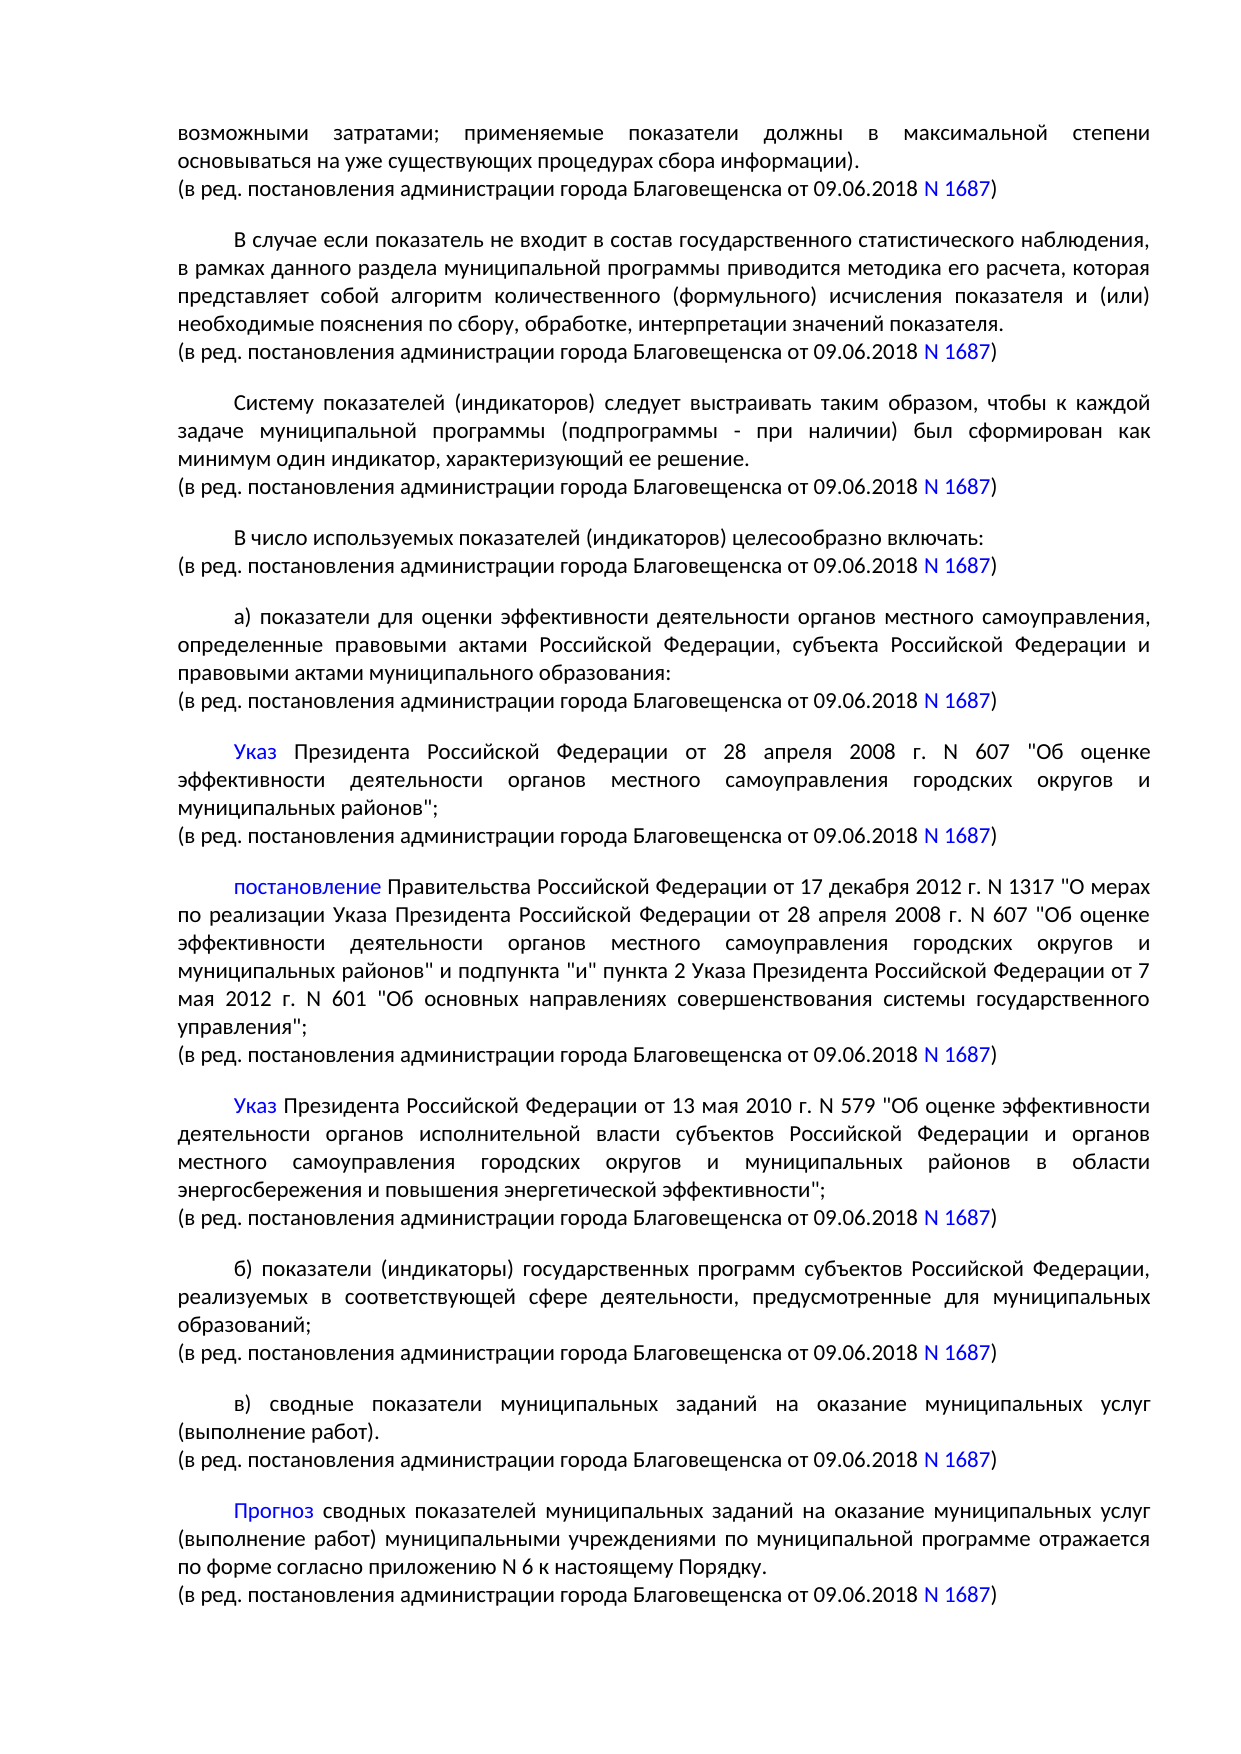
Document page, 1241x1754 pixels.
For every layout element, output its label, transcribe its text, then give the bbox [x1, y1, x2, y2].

text б) показатели (индикаторы) государственных программ субъектов Российской Федерации, реализуемых в соответствующей сфере деятельности, предусмотренные для муниципальных образований; [177, 1254, 1152, 1338]
text В число используемых показателей (индикаторов) целесообразно включать: [177, 523, 1152, 551]
text а) показатели для оценки эффективности деятельности органов местного самоуправления, определенные правовыми актами Российской Федерации, субъекта Российской Федерации и правовыми актами муниципального образования: [177, 602, 1152, 686]
text (в ред. постановления администрации города Благовещенска от 09.06.2018 N 1687) [177, 821, 1152, 849]
text (в ред. постановления администрации города Благовещенска от 09.06.2018 N 1687) [177, 174, 1152, 202]
text (в ред. постановления администрации города Благовещенска от 09.06.2018 N 1687) [177, 337, 1152, 365]
text Прогноз сводных показателей муниципальных заданий на оказание муниципальных услуг (выполнение работ) муниципальными учреждениями по муниципальной программе отражается по форме согласно приложению N 6 к настоящему Порядку. [177, 1496, 1152, 1580]
text Указ Президента Российской Федерации от 28 апреля 2008 г. N 607 "Об оценке эффективности деятельности органов местного самоуправления городских округов и муниципальных районов"; [177, 737, 1152, 821]
text (в ред. постановления администрации города Благовещенска от 09.06.2018 N 1687) [177, 686, 1152, 714]
text постановление Правительства Российской Федерации от 17 декабря 2012 г. N 1317 "О мерах по реализации Указа Президента Российской Федерации от 28 апреля 2008 г. N 607 "Об оценке эффективности деятельности органов местного самоуправления городских округов и муниципальных районов" и подпункта "и" пункта 2 Указа Президента Российской Федерации от 7 мая 2012 г. N 601 "Об основных направлениях совершенствования системы государственного управления"; [177, 872, 1152, 1040]
text (в ред. постановления администрации города Благовещенска от 09.06.2018 N 1687) [177, 472, 1152, 500]
text Систему показателей (индикаторов) следует выстраивать таким образом, чтобы к каждой задаче муниципальной программы (подпрограммы - при наличии) был сформирован как минимум один индикатор, характеризующий ее решение. [177, 388, 1152, 472]
text (в ред. постановления администрации города Благовещенска от 09.06.2018 N 1687) [177, 1040, 1152, 1068]
text (в ред. постановления администрации города Благовещенска от 09.06.2018 N 1687) [177, 551, 1152, 579]
text Указ Президента Российской Федерации от 13 мая 2010 г. N 579 "Об оценке эффективности деятельности органов исполнительной власти субъектов Российской Федерации и органов местного самоуправления городских округов и муниципальных районов в области энергосбережения и повышения энергетической эффективности"; [177, 1091, 1152, 1203]
text (в ред. постановления администрации города Благовещенска от 09.06.2018 N 1687) [177, 1203, 1152, 1231]
text (в ред. постановления администрации города Благовещенска от 09.06.2018 N 1687) [177, 1338, 1152, 1366]
text в) сводные показатели муниципальных заданий на оказание муниципальных услуг (выполнение работ). [177, 1389, 1152, 1445]
text В случае если показатель не входит в состав государственного статистического наблюдения, в рамках данного раздела муниципальной программы приводится методика его расчета, которая представляет собой алгоритм количественного (формульного) исчисления показателя и (или) необходимые пояснения по сбору, обработке, интерпретации значений показателя. [177, 225, 1152, 337]
text (в ред. постановления администрации города Благовещенска от 09.06.2018 N 1687) [177, 1445, 1152, 1473]
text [177, 1580, 1152, 1608]
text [177, 118, 1152, 174]
